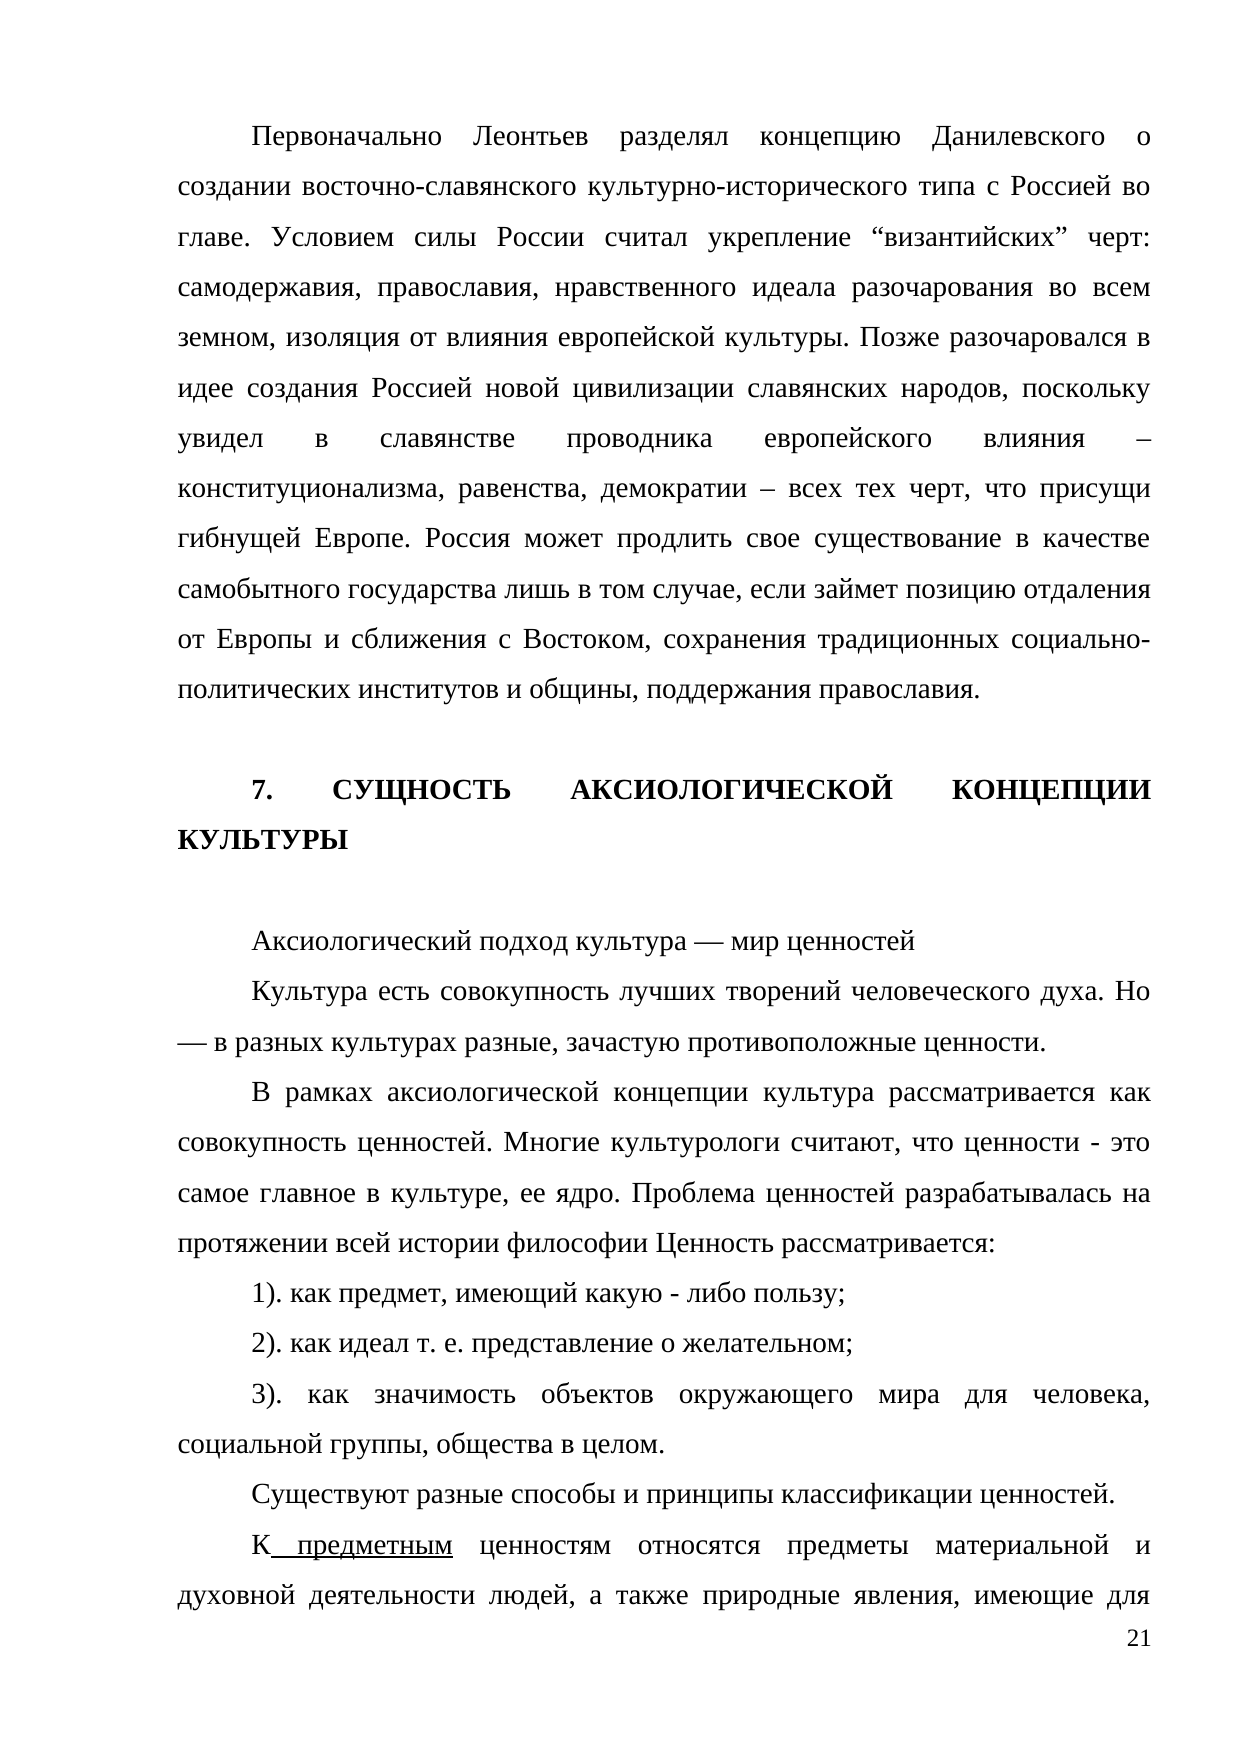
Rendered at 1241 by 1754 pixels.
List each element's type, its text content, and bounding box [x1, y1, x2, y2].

text 2). как идеал т. е. представление о желательном; [177, 1326, 1152, 1359]
text В рамках аксиологической концепции культура рассматривается как совокупность ценностей. Многие культурологи считают, что ценности - это самое главное в культуре, ее ядро. Проблема ценностей разрабатывалась на протяжении всей истории философии Ценность рассматривается: [177, 1074, 1152, 1258]
text 1). как предмет, имеющий какую - либо пользу; [177, 1275, 1152, 1309]
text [177, 1527, 1152, 1611]
text Аксиологический подход культура — мир ценностей [177, 923, 1152, 957]
text Первоначально Леонтьев разделял концепцию Данилевского о создании восточно-славянского культурно-исторического типа с Россией во главе. Условием силы России считал укрепление “византийских” черт: самодержавия, православия, нравственного идеала разочарования во всем земном, изоляция от влияния европейской культуры. Позже разочаровался в идее создания Россией новой цивилизации славянских народов, поскольку увидел в славянстве проводника европейского влияния – конституционализма, равенства, демократии – всех тех черт, что присущи гибнущей Европе. Россия может продлить свое существование в качестве самобытного государства лишь в том случае, если займет позицию отдаления от Европы и сближения с Востоком, сохранения традиционных социально-политических институтов и общины, поддержания православия. [177, 118, 1152, 705]
text 7. СУЩНОСТЬ АКСИОЛОГИЧЕСКОЙ КОНЦЕПЦИИ КУЛЬТУРЫ [177, 772, 1152, 856]
text 3). как значимость объектов окружающего мира для человека, социальной группы, общества в целом. [177, 1376, 1152, 1460]
text Культура есть совокупность лучших творений человеческого духа. Но — в разных культурах разные, зачастую противоположные ценности. [177, 973, 1152, 1057]
text Существуют разные способы и принципы классификации ценностей. [177, 1477, 1152, 1510]
